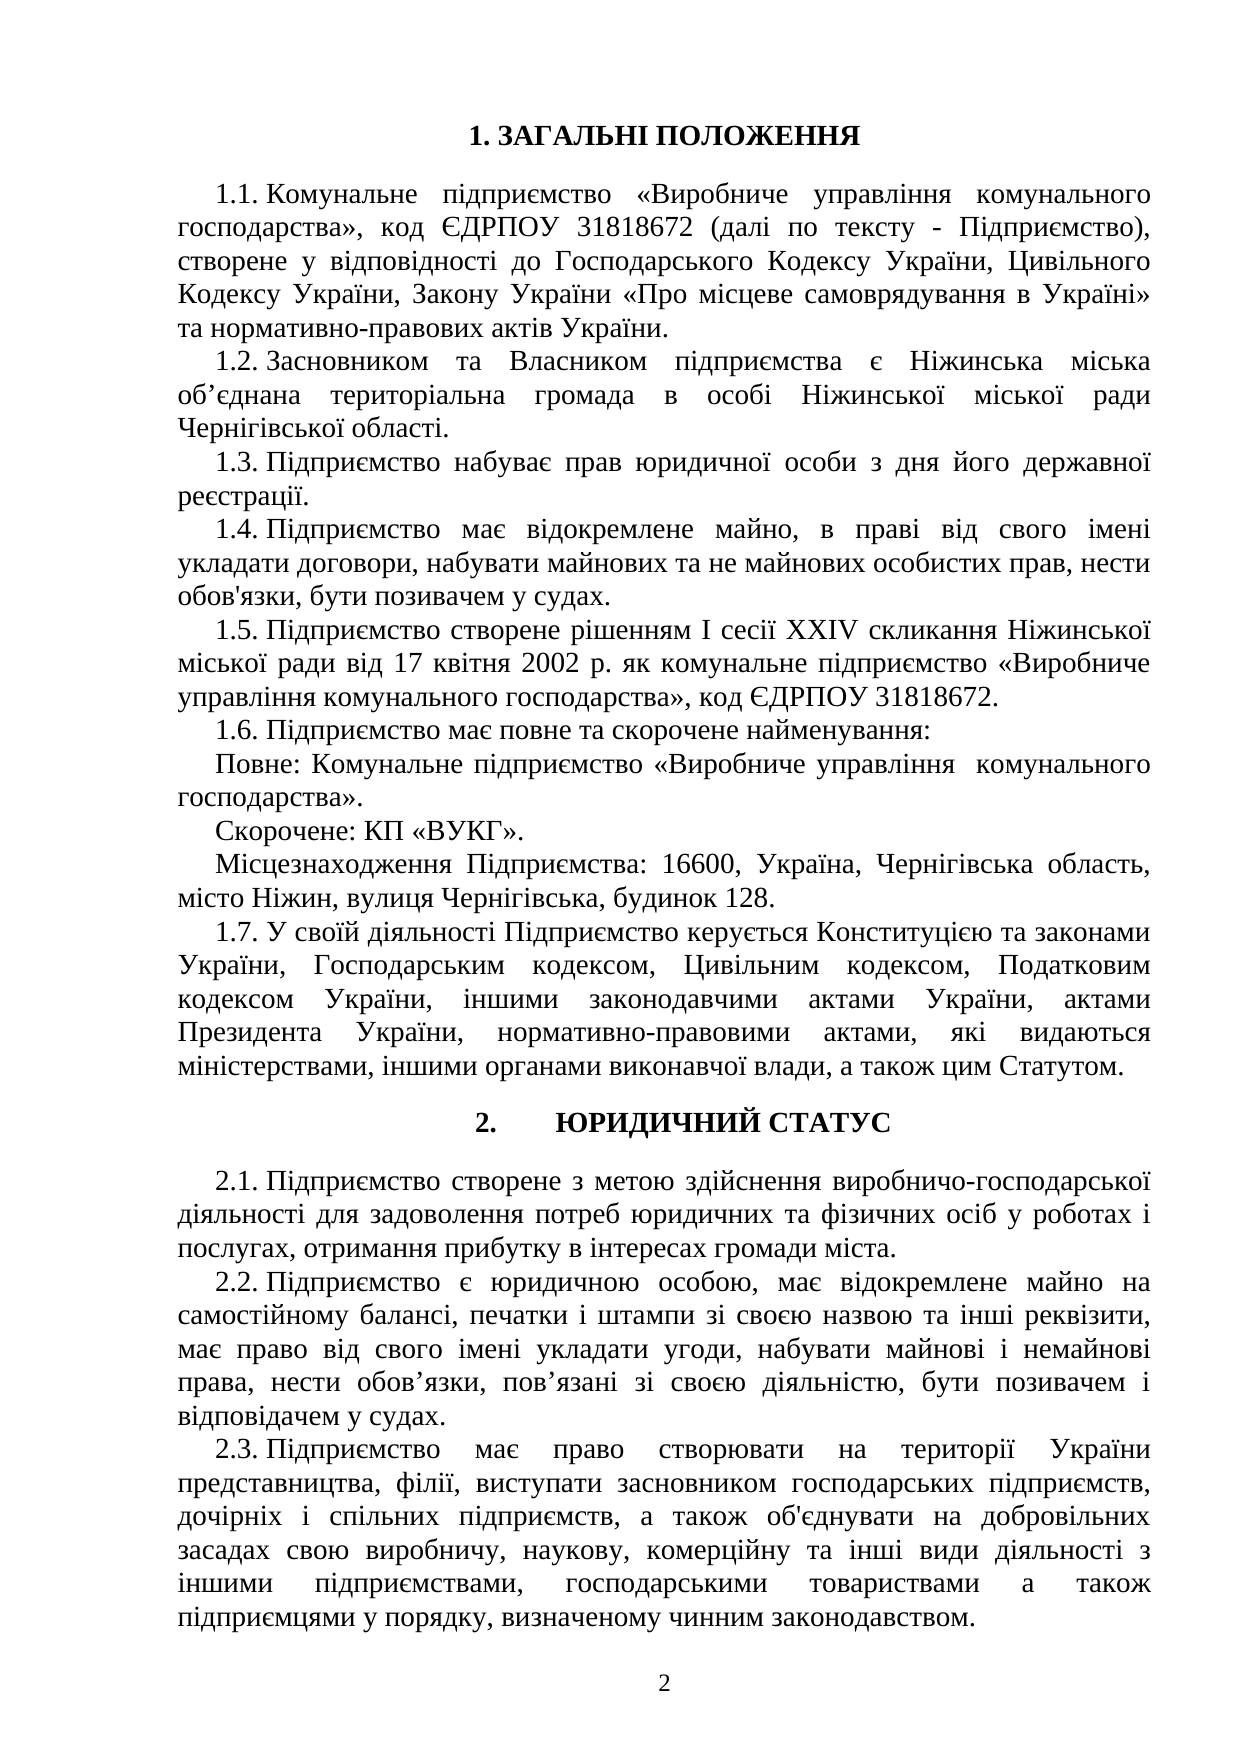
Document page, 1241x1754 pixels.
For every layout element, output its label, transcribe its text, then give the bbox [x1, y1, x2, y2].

list Підприємство має відокремлене майно, в праві від свого імені укладати договори, набувати майнових та не майнових особистих прав, нести обов'язки, бути позивачем у судах. [177, 511, 1152, 612]
list Підприємство має право створювати на території України представництва, філії, виступати засновником господарських підприємств, дочірніх i спільних підприємств, а також об'єднувати на добровільних засадах свою виробничу, наукову, комерційну та інші види діяльності з іншими підприємствами, господарськими товариствами а також підприємцями у порядку, визначеному чинним законодавством. [177, 1431, 1152, 1633]
text Скорочене: КП «ВУКГ». [177, 813, 1152, 847]
list Підприємство набуває прав юридичної особи з дня його державної реєстрації. [177, 444, 1152, 511]
list Підприємство є юридичною особою, має відокремлене майно на самостійному балансі, печатки і штампи зі своєю назвою та інші реквізити, має право від свого імені укладати угоди, набувати майнові i немайнові права, нести обов’язки, пов’язані зі своєю діяльністю, бути позивачем і відповідачем у судах. [177, 1264, 1152, 1431]
text 1. ЗАГАЛЬНІ ПОЛОЖЕННЯ [177, 118, 1152, 152]
list Засновником та Власником підприємства є Ніжинська міська об’єднана територіальна громада в особі Ніжинської міської ради Чернігівської області. [177, 343, 1152, 444]
list ЮРИДИЧНИЙ СТАТУС [177, 1105, 1152, 1139]
text Місцезнаходження Підприємства: 16600, Україна, Чернігівська область, місто Ніжин, вулиця Чернігівська, будинок 128. [177, 847, 1152, 914]
list Підприємство має повне та скорочене найменування: [177, 712, 1152, 746]
list Підприємство створене рішенням І сесії ХХIV скликання Ніжинської міської ради від 17 квітня 2002 р. як комунальне підприємство «Виробниче управління комунального господарства», код ЄДРПОУ 31818672. [177, 612, 1152, 712]
text Повне: Комунальне підприємство «Виробниче управління комунального господарства». [177, 746, 1152, 813]
list Комунальне підприємство «Виробниче управління комунального господарства», код ЄДРПОУ 31818672 (далі по тексту - Підприємство), створене у відповідності до Господарського Кодексу України, Цивільного Кодексу України, Закону України «Про місцеве самоврядування в Україні» та нормативно-правових актів України. [177, 176, 1152, 343]
list У своїй діяльності Підприємство керується Конституцією та законами України, Господарським кодексом, Цивільним кодексом, Податковим кодексом України, іншими законодавчими актами України, актами Президента України, нормативно-правовими актами, які видаються міністерствами, іншими органами виконавчої влади, а також цим Статутом. [177, 914, 1152, 1081]
list Підприємство створене з метою здійснення виробничо-господарської діяльності для задоволення потреб юридичних та фізичних осіб у роботах і послугах, отримання прибутку в інтересах громади міста. [177, 1163, 1152, 1264]
